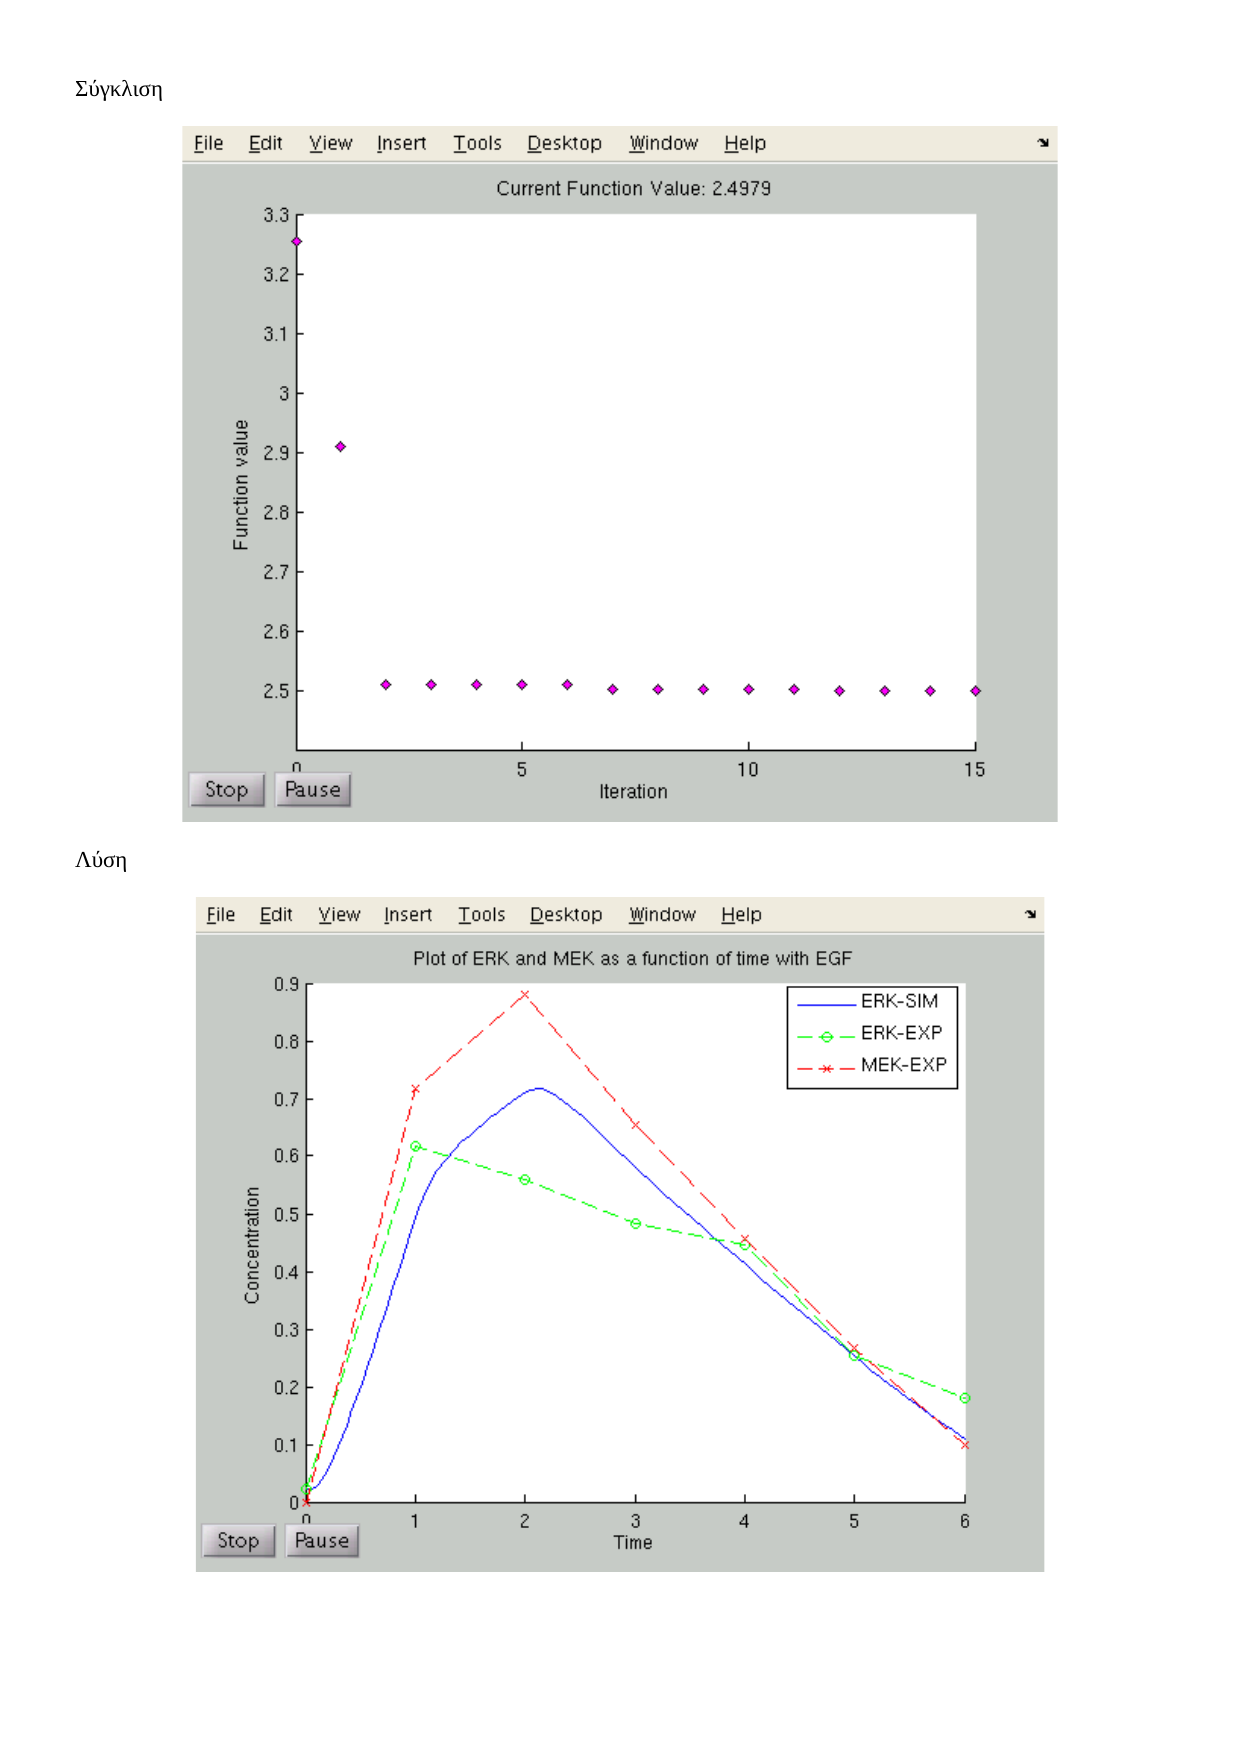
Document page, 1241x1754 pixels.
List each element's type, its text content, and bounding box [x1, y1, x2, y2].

text Σύγκλιση [75, 75, 1165, 101]
picture [182, 126, 1058, 822]
picture [195, 897, 1045, 1572]
text Λύση [75, 846, 1165, 872]
